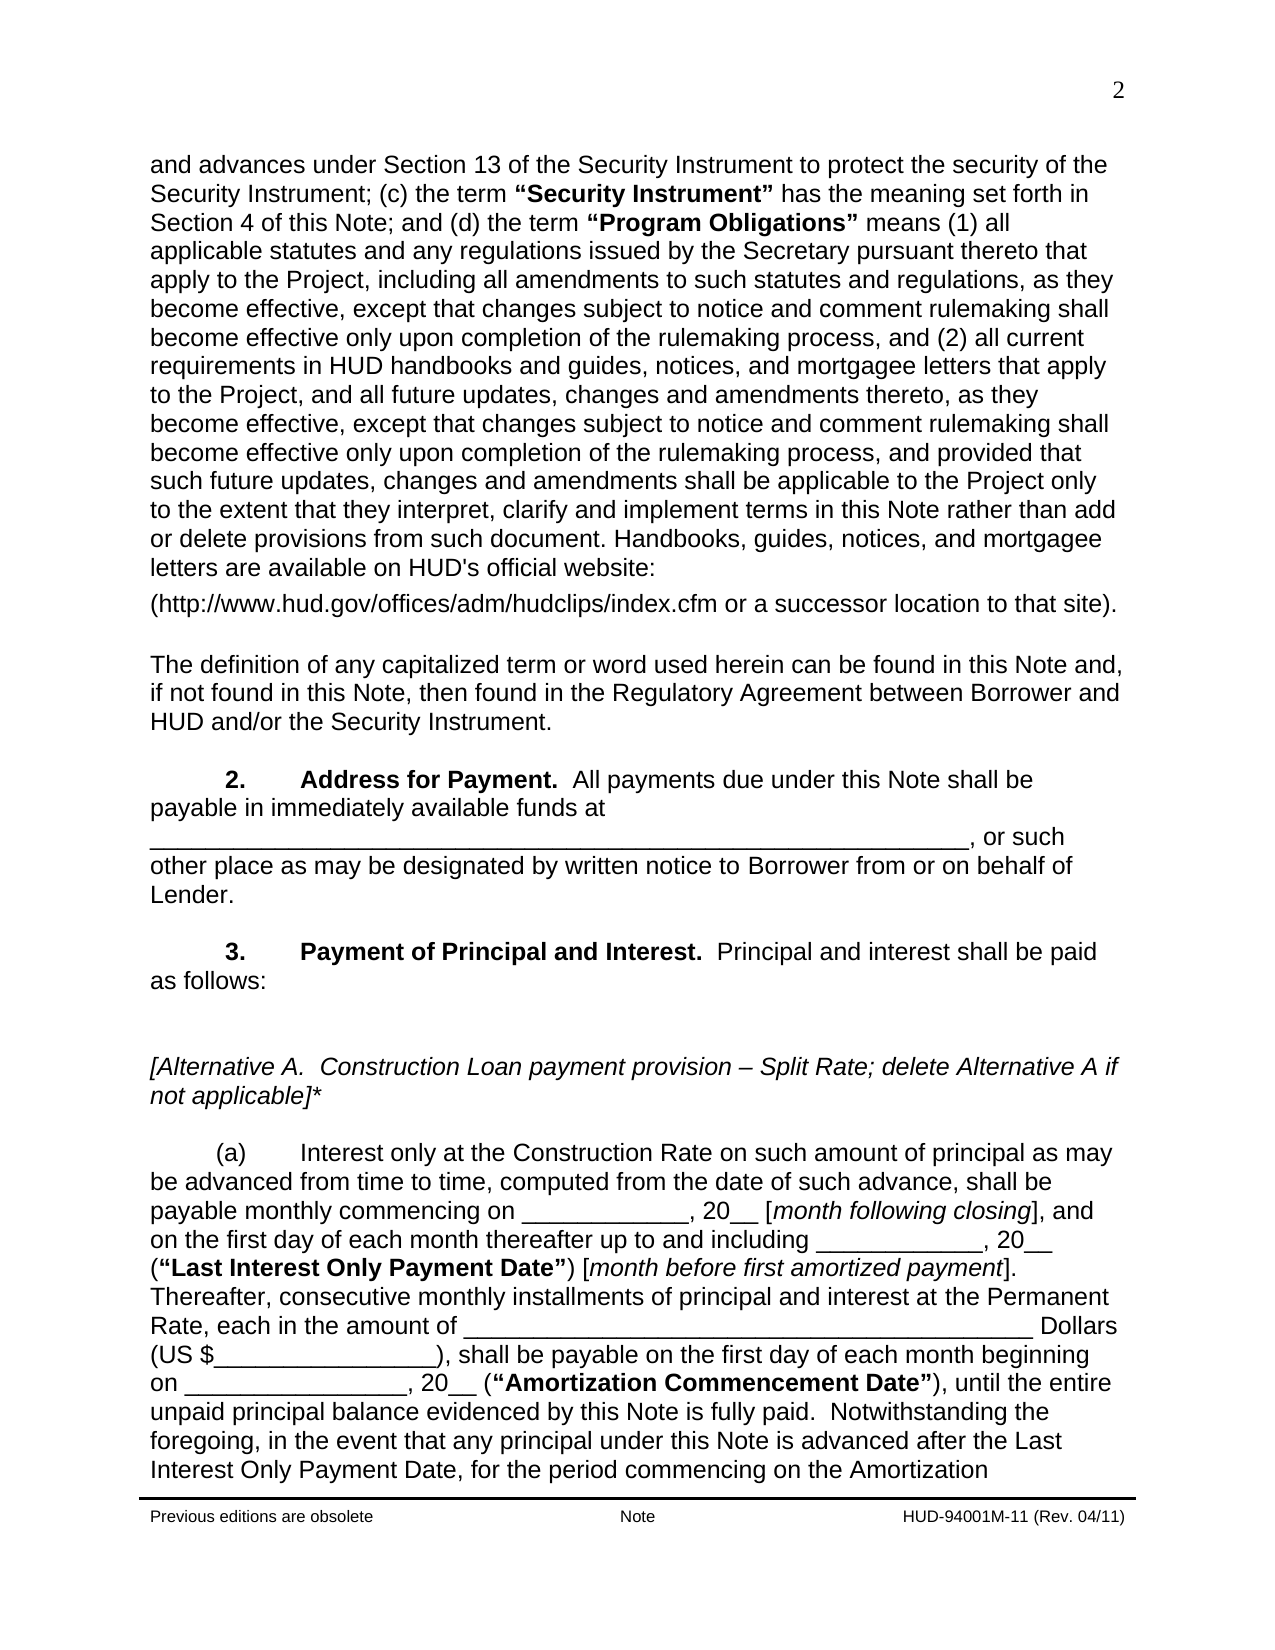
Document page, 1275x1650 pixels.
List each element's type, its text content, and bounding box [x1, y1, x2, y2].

text [Alternative A. Construction Loan payment provision – Split Rate; delete Alternative A if not applicable]* [150, 1052, 1125, 1110]
text 2. Address for Payment. All payments due under this Note shall be payable in immediately available funds at ___________________________________________________________, or such other place as may be designated by written notice to Borrower from or on behalf of Lender. [150, 765, 1125, 908]
text 3. Payment of Principal and Interest. Principal and interest shall be paid as follows: [150, 937, 1125, 995]
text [150, 1138, 1125, 1483]
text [150, 150, 1125, 621]
text The definition of any capitalized term or word used herein can be found in this Note and, if not found in this Note, then found in the Regulatory Agreement between Borrower and HUD and/or the Security Instrument. [150, 650, 1125, 736]
